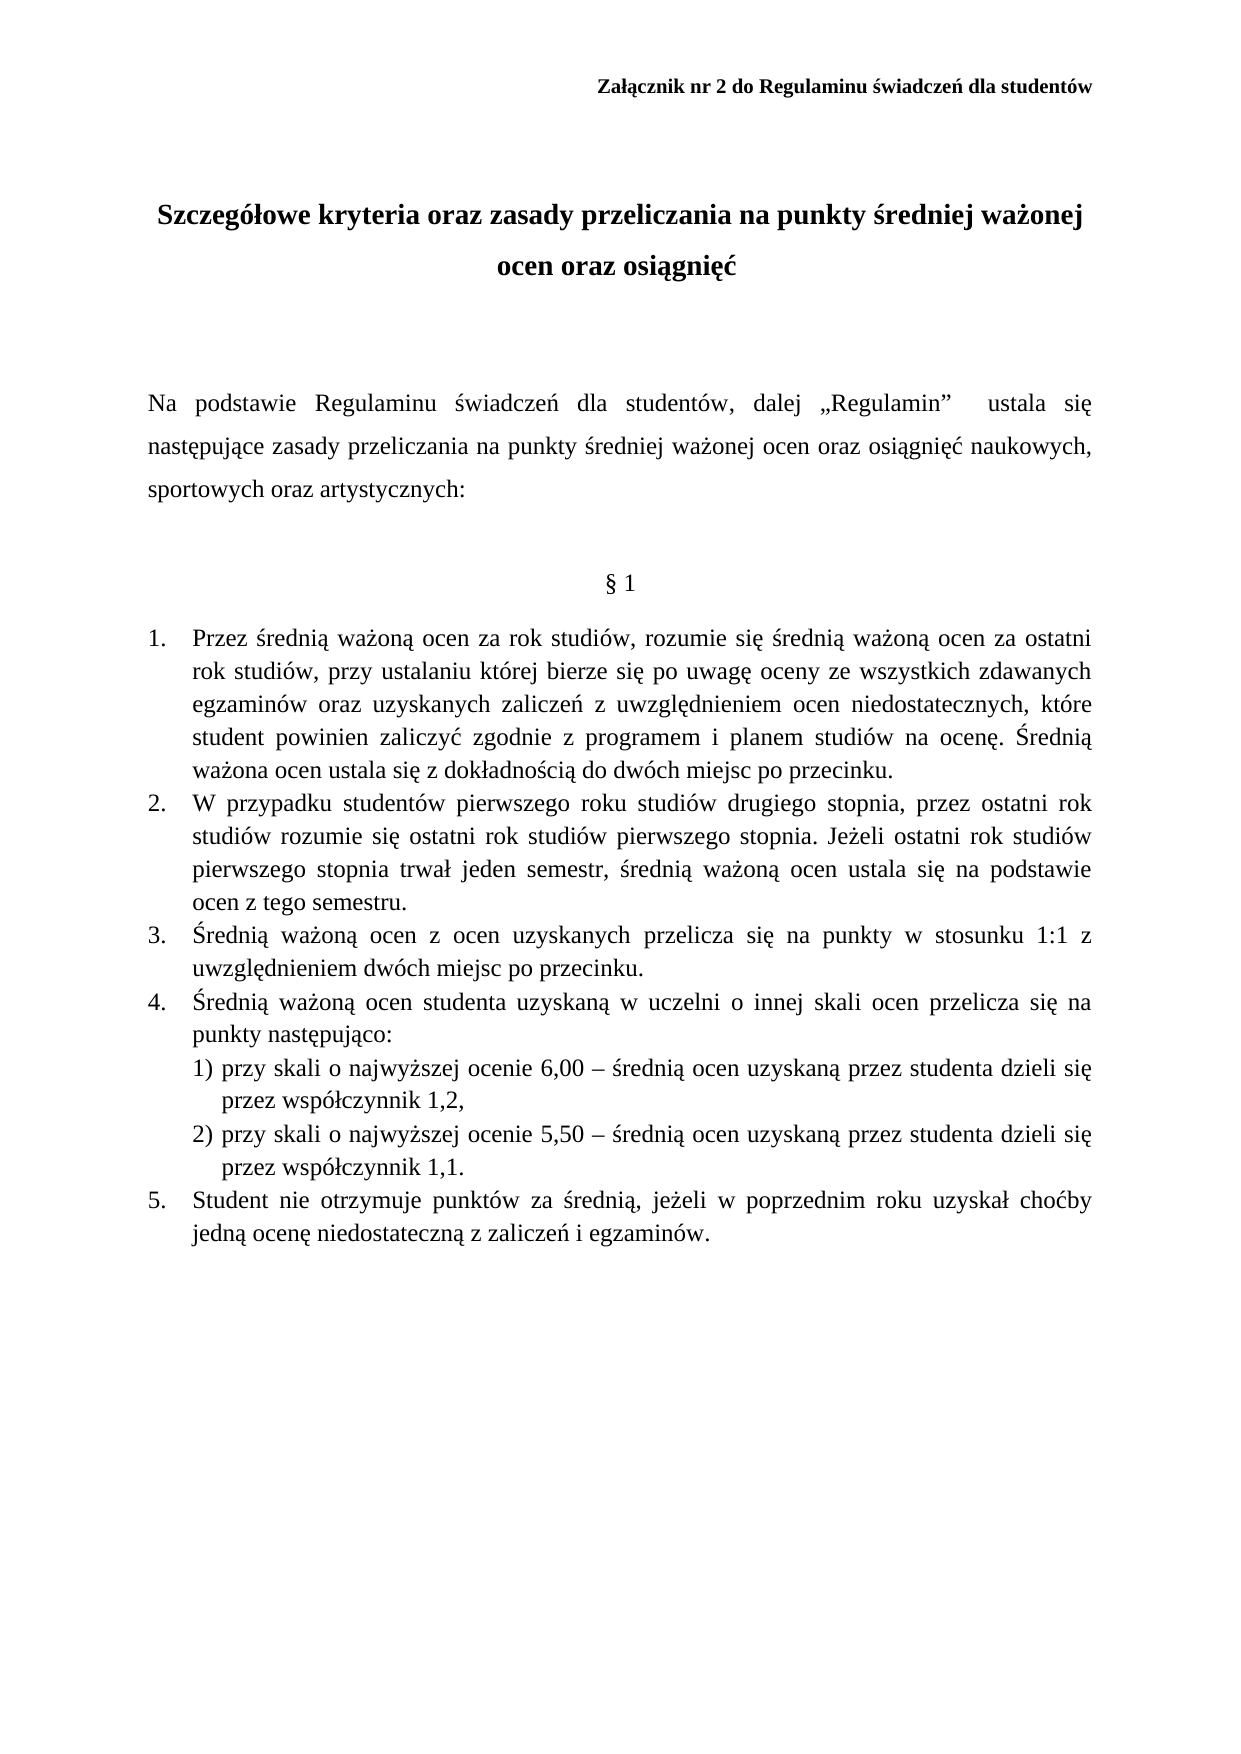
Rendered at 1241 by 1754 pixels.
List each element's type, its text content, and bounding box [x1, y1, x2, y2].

list Średnią ważoną ocen studenta uzyskaną w uczelni o innej skali ocen przelicza się na punkty następująco: [148, 987, 1093, 1048]
text Na podstawie Regulaminu świadczeń dla studentów, dalej „Regulamin” ustala się następujące zasady przeliczania na punkty średniej ważonej ocen oraz osiągnięć naukowych, sportowych oraz artystycznych: [148, 388, 1093, 503]
list przy skali o najwyższej ocenie 6,00 – średnią ocen uzyskaną przez studenta dzieli się przez współczynnik 1,2, [192, 1053, 1093, 1114]
list W przypadku studentów pierwszego roku studiów drugiego stopnia, przez ostatni rok studiów rozumie się ostatni rok studiów pierwszego stopnia. Jeżeli ostatni rok studiów pierwszego stopnia trwał jeden semestr, średnią ważoną ocen ustala się na podstawie ocen z tego semestru. [148, 788, 1093, 916]
list przy skali o najwyższej ocenie 5,50 – średnią ocen uzyskaną przez studenta dzieli się przez współczynnik 1,1. [192, 1119, 1093, 1180]
list Średnią ważoną ocen z ocen uzyskanych przelicza się na punkty w stosunku 1:1 z uwzględnieniem dwóch miejsc po przecinku. [148, 921, 1093, 982]
text Szczegółowe kryteria oraz zasady przeliczania na punkty średniej ważonej ocen oraz osiągnięć [148, 197, 1093, 324]
list Przez średnią ważoną ocen za rok studiów, rozumie się średnią ważoną ocen za ostatni rok studiów, przy ustalaniu której bierze się po uwagę oceny ze wszystkich zdawanych egzaminów oraz uzyskanych zaliczeń z uwzględnieniem ocen niedostatecznych, które student powinien zaliczyć zgodnie z programem i planem studiów na ocenę. Średnią ważona ocen ustala się z dokładnością do dwóch miejsc po przecinku. [148, 623, 1093, 784]
subtitle § 1 [148, 568, 1093, 596]
list Student nie otrzymuje punktów za średnią, jeżeli w poprzednim roku uzyskał choćby jedną ocenę niedostateczną z zaliczeń i egzaminów. [148, 1185, 1093, 1246]
